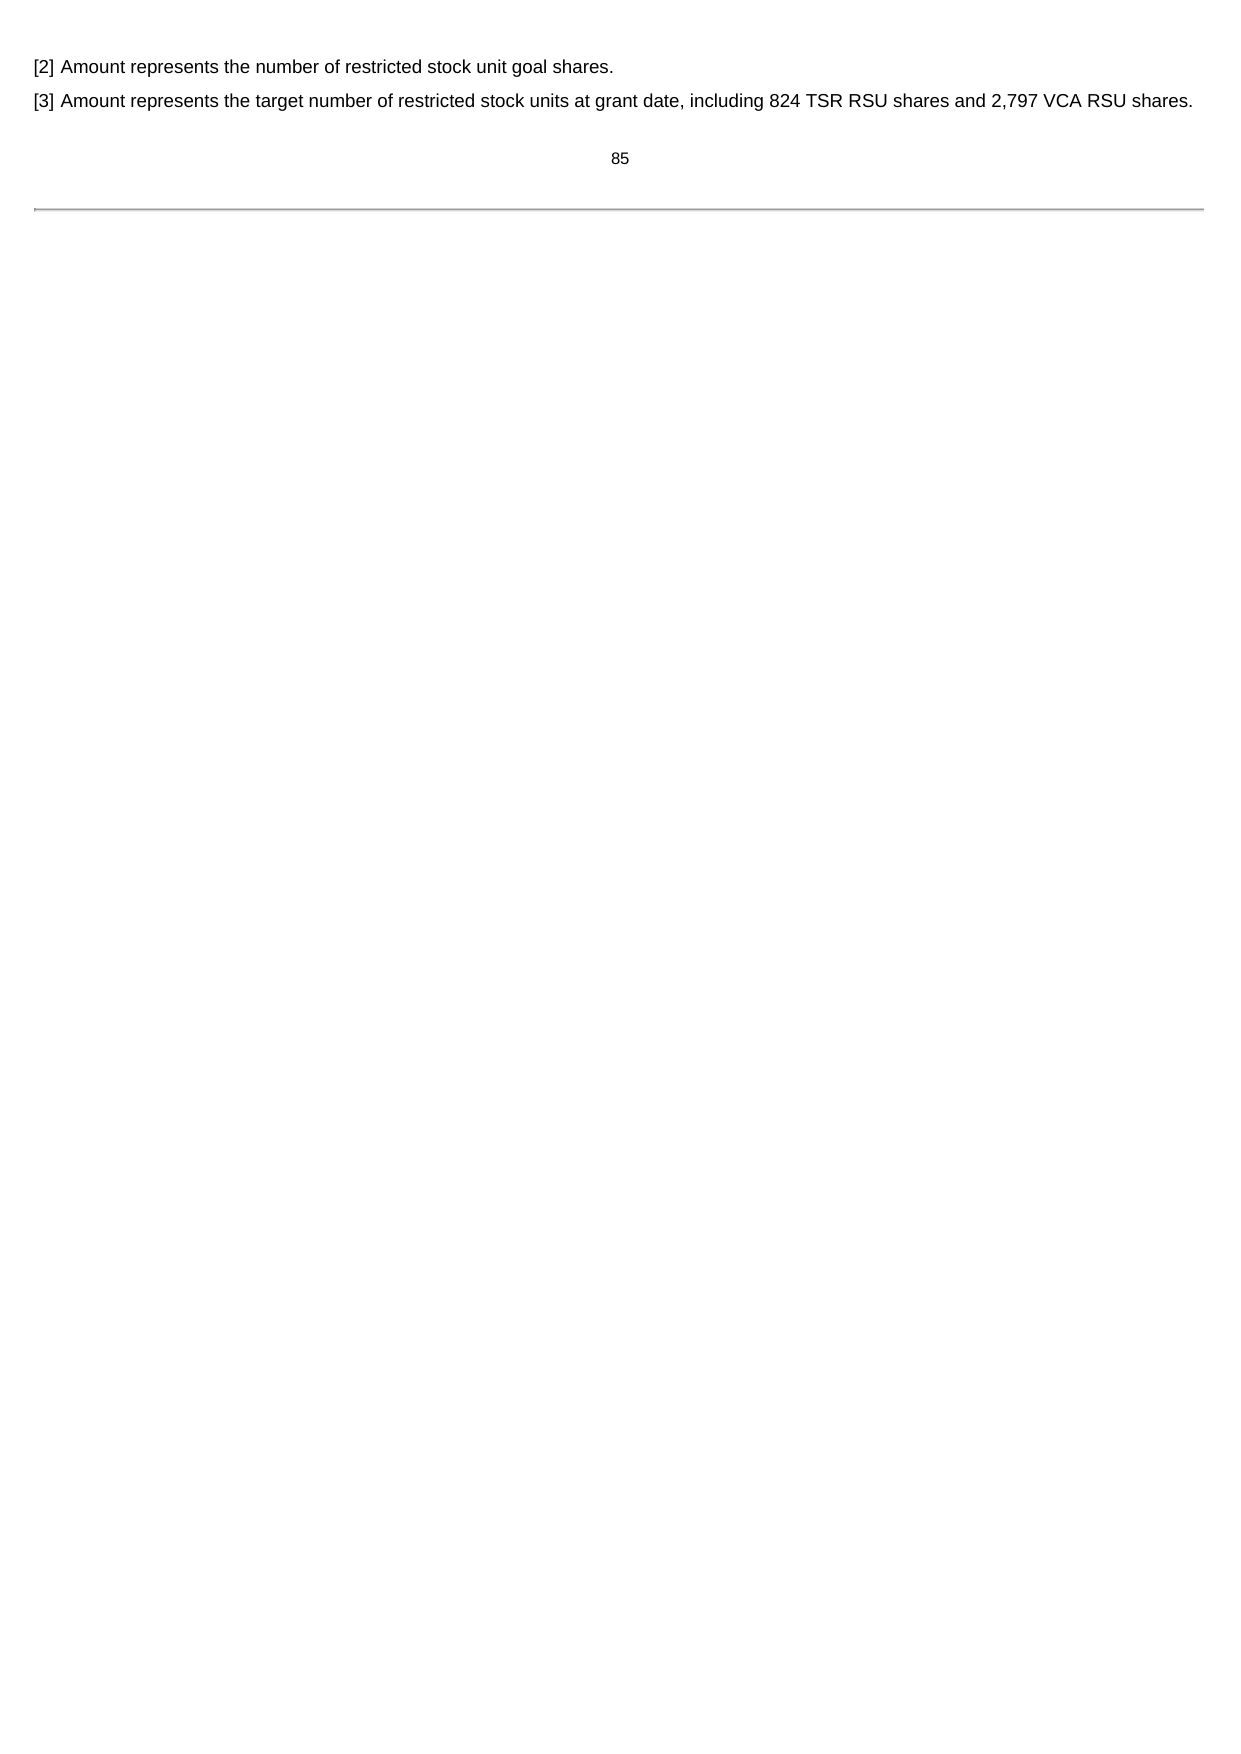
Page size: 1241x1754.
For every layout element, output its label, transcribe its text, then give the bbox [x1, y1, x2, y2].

list Amount represents the target number of restricted stock units at grant date, including 824 TSR RSU shares and 2,797 VCA RSU shares. [33, 89, 1205, 111]
text 85 [33, 148, 1207, 168]
picture [34, 208, 1205, 212]
list Amount represents the number of restricted stock unit goal shares. [33, 56, 1205, 77]
